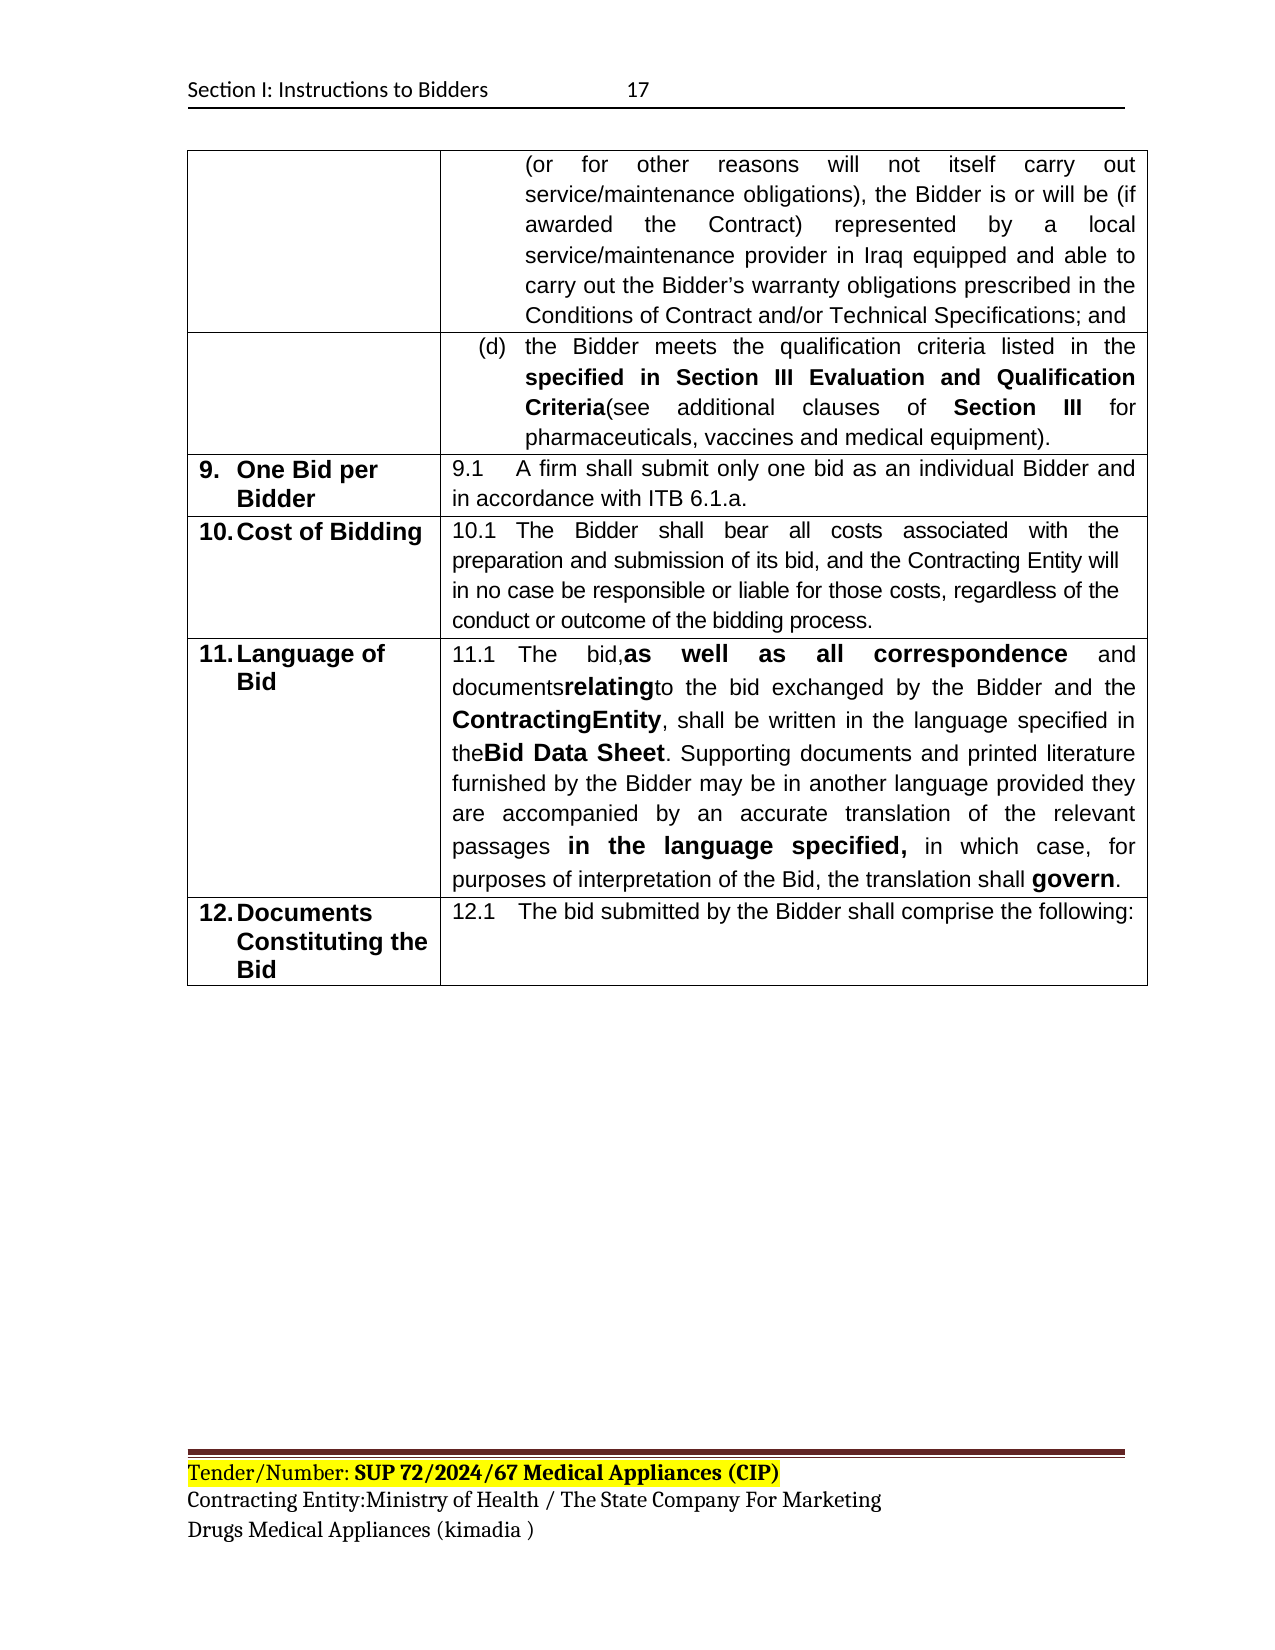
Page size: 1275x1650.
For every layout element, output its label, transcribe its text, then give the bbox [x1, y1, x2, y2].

table_cell 11.1 The bid,as well as all correspondence and documentsrelatingto the bid exchanged by the Bidder and the ContractingEntity, shall be written in the language specified in theBid Data Sheet. Supporting documents and printed literature furnished by the Bidder may be in another language provided they are accompanied by an accurate translation of the relevant passages in the language specified, in which case, for purposes of interpretation of the Bid, the translation shall govern. [441, 639, 1147, 897]
table_cell 11. Language of Bid [188, 639, 440, 897]
table_cell 9. One Bid per Bidder [188, 455, 440, 516]
table_cell 10. Cost of Bidding [188, 517, 440, 637]
table_cell [188, 151, 440, 332]
table_cell 12.1 The bid submitted by the Bidder shall comprise the following: [441, 898, 1147, 985]
table_cell 10.1 The Bidder shall bear all costs associated with the preparation and submission of its bid, and the Contracting Entity will in no case be responsible or liable for those costs, regardless of the conduct or outcome of the bidding process. [441, 517, 1147, 637]
table_cell 9.1 A firm shall submit only one bid as an individual Bidder and in accordance with ITB 6.1.a. [441, 455, 1147, 516]
table_cell (d) the Bidder meets the qualification criteria listed in the specified in Section III Evaluation and Qualification Criteria(see additional clauses of Section III for pharmaceuticals, vaccines and medical equipment). [441, 333, 1147, 454]
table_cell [441, 151, 1147, 332]
table_cell [188, 333, 440, 454]
table_cell 12. Documents Constituting the Bid [188, 898, 440, 985]
